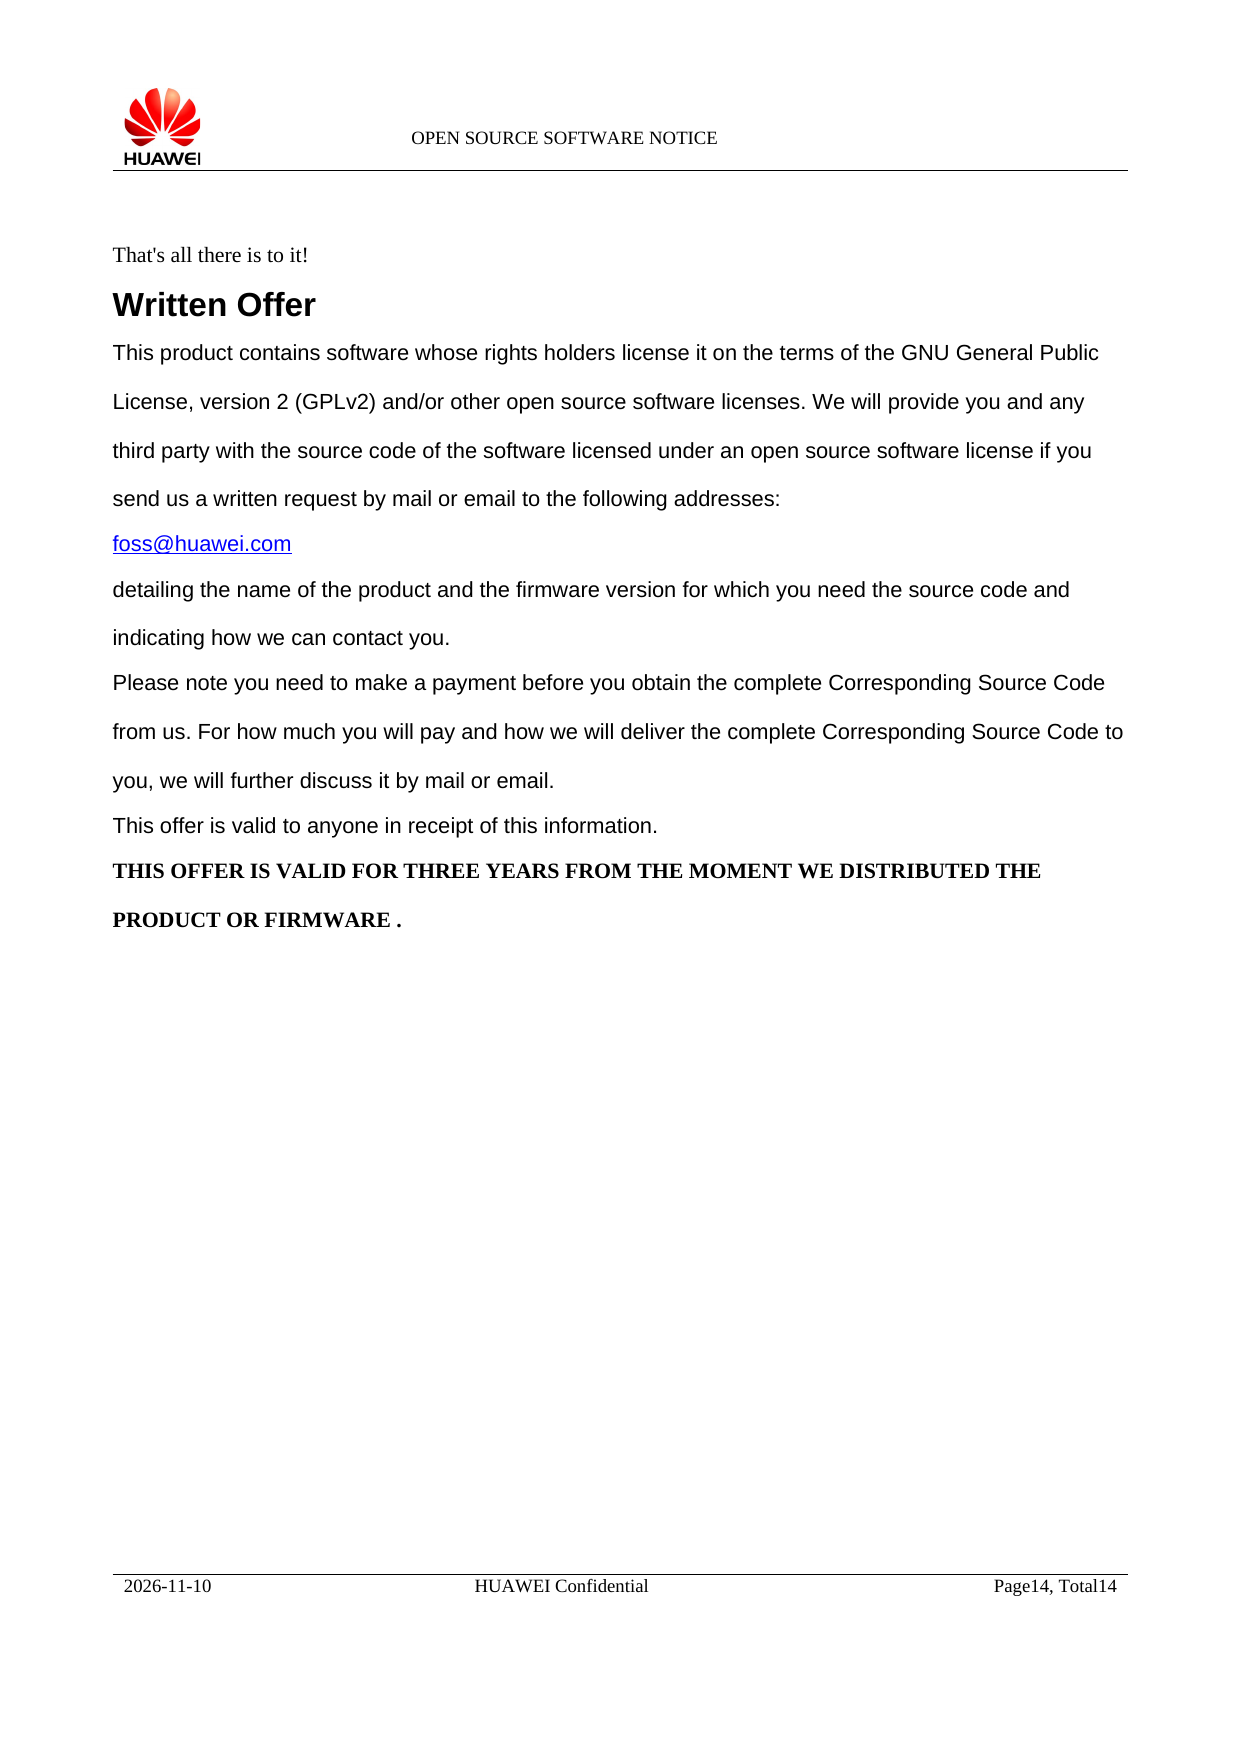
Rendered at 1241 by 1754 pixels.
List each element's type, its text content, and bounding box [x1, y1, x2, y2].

text This offer is valid to anyone in receipt of this information. [112, 809, 1128, 842]
text foss@huawei.com [112, 528, 1128, 560]
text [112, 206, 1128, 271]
picture [124, 88, 201, 165]
text Please note you need to make a payment before you obtain the complete Corresponding Source Code from us. For how much you will pay and how we will deliver the complete Corresponding Source Code to you, we will further discuss it by mail or email. [112, 667, 1128, 797]
text This product contains software whose rights holders license it on the terms of the GNU General Public License, version 2 (GPLv2) and/or other open source software licenses. We will provide you and any third party with the source code of the software licensed under an open source software license if you send us a written request by mail or email to the following addresses: [112, 336, 1128, 515]
text Written Offer [112, 271, 1128, 336]
text detailing the name of the product and the firmware version for which you need the source code and indicating how we can contact you. [112, 573, 1128, 654]
text This offer is valid for three years from the moment we distributed the product or firmware . [112, 854, 1128, 936]
